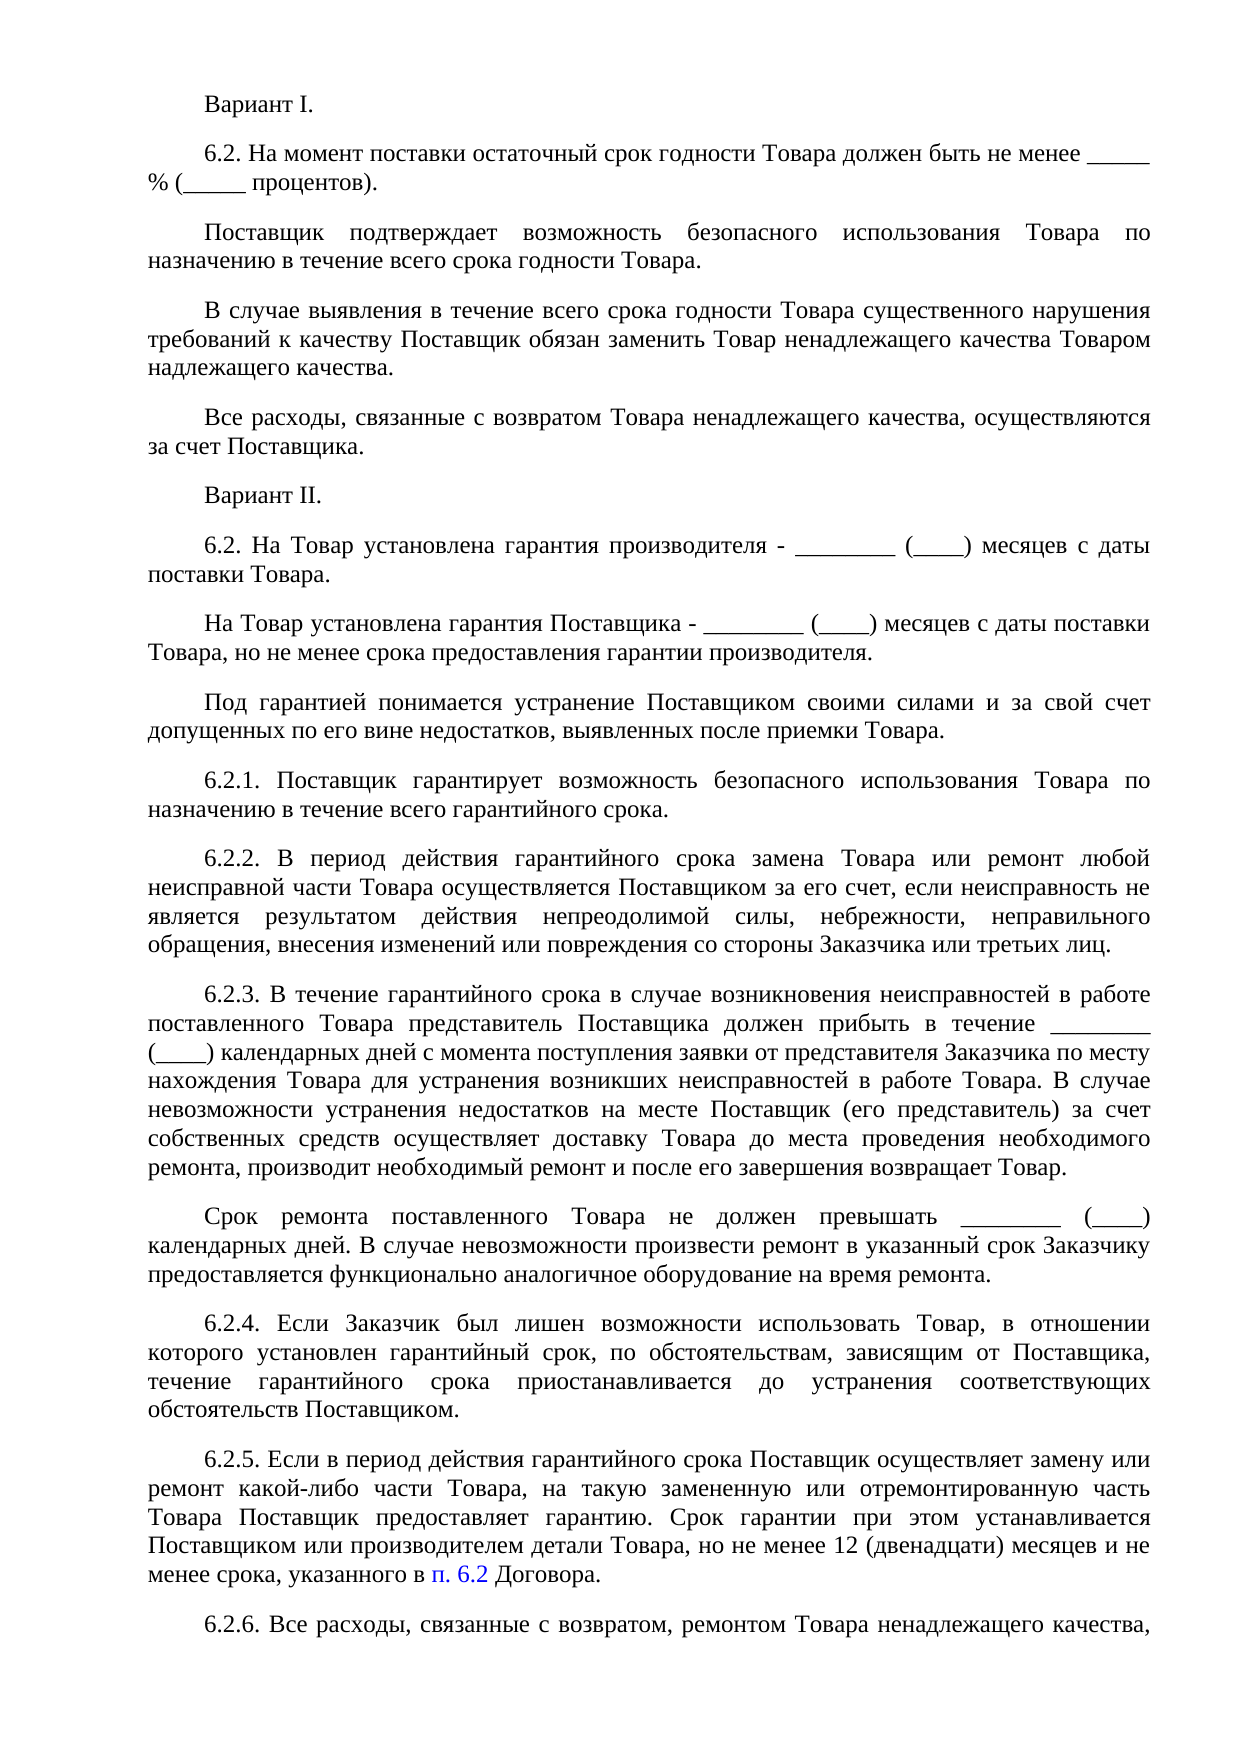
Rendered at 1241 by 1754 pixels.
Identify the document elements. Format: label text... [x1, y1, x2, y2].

text 6.2.5. Если в период действия гарантийного срока Поставщик осуществляет замену или ремонт какой-либо части Товара, на такую замененную или отремонтированную часть Товара Поставщик предоставляет гарантию. Срок гарантии при этом устанавливается Поставщиком или производителем детали Товара, но не менее 12 (двенадцати) месяцев и не менее срока, указанного в п. 6.2 Договора. [148, 1444, 1152, 1588]
text 6.2. На момент поставки остаточный срок годности Товара должен быть не менее _____% (_____ процентов). [148, 138, 1152, 196]
text 6.2.3. В течение гарантийного срока в случае возникновения неисправностей в работе поставленного Товара представитель Поставщика должен прибыть в течение ________ (____) календарных дней с момента поступления заявки от представителя Заказчика по месту нахождения Товара для устранения возникших неисправностей в работе Товара. В случае невозможности устранения недостатков на месте Поставщик (его представитель) за счет собственных средств осуществляет доставку Товара до места проведения необходимого ремонта, производит необходимый ремонт и после его завершения возвращает Товар. [148, 979, 1152, 1180]
text Вариант I. [148, 89, 1152, 117]
text В случае выявления в течение всего срока годности Товара существенного нарушения требований к качеству Поставщик обязан заменить Товар ненадлежащего качества Товаром надлежащего качества. [148, 295, 1152, 381]
text Поставщик подтверждает возможность безопасного использования Товара по назначению в течение всего срока годности Товара. [148, 217, 1152, 274]
text На Товар установлена гарантия Поставщика - ________ (____) месяцев с даты поставки Товара, но не менее срока предоставления гарантии производителя. [148, 608, 1152, 666]
text Все расходы, связанные с возвратом Товара ненадлежащего качества, осуществляются за счет Поставщика. [148, 402, 1152, 459]
text Срок ремонта поставленного Товара не должен превышать ________ (____) календарных дней. В случае невозможности произвести ремонт в указанный срок Заказчику предоставляется функционально аналогичное оборудование на время ремонта. [148, 1201, 1152, 1287]
text 6.2.2. В период действия гарантийного срока замена Товара или ремонт любой неисправной части Товара осуществляется Поставщиком за его счет, если неисправность не является результатом действия непреодолимой силы, небрежности, неправильного обращения, внесения изменений или повреждения со стороны Заказчика или третьих лиц. [148, 843, 1152, 958]
text Под гарантией понимается устранение Поставщиком своими силами и за свой счет допущенных по его вине недостатков, выявленных после приемки Товара. [148, 687, 1152, 744]
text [148, 1609, 1152, 1637]
text 6.2. На Товар установлена гарантия производителя - ________ (____) месяцев с даты поставки Товара. [148, 530, 1152, 587]
text 6.2.1. Поставщик гарантирует возможность безопасного использования Товара по назначению в течение всего гарантийного срока. [148, 765, 1152, 822]
text 6.2.4. Если Заказчик был лишен возможности использовать Товар, в отношении которого установлен гарантийный срок, по обстоятельствам, зависящим от Поставщика, течение гарантийного срока приостанавливается до устранения соответствующих обстоятельств Поставщиком. [148, 1308, 1152, 1423]
text Вариант II. [148, 480, 1152, 509]
